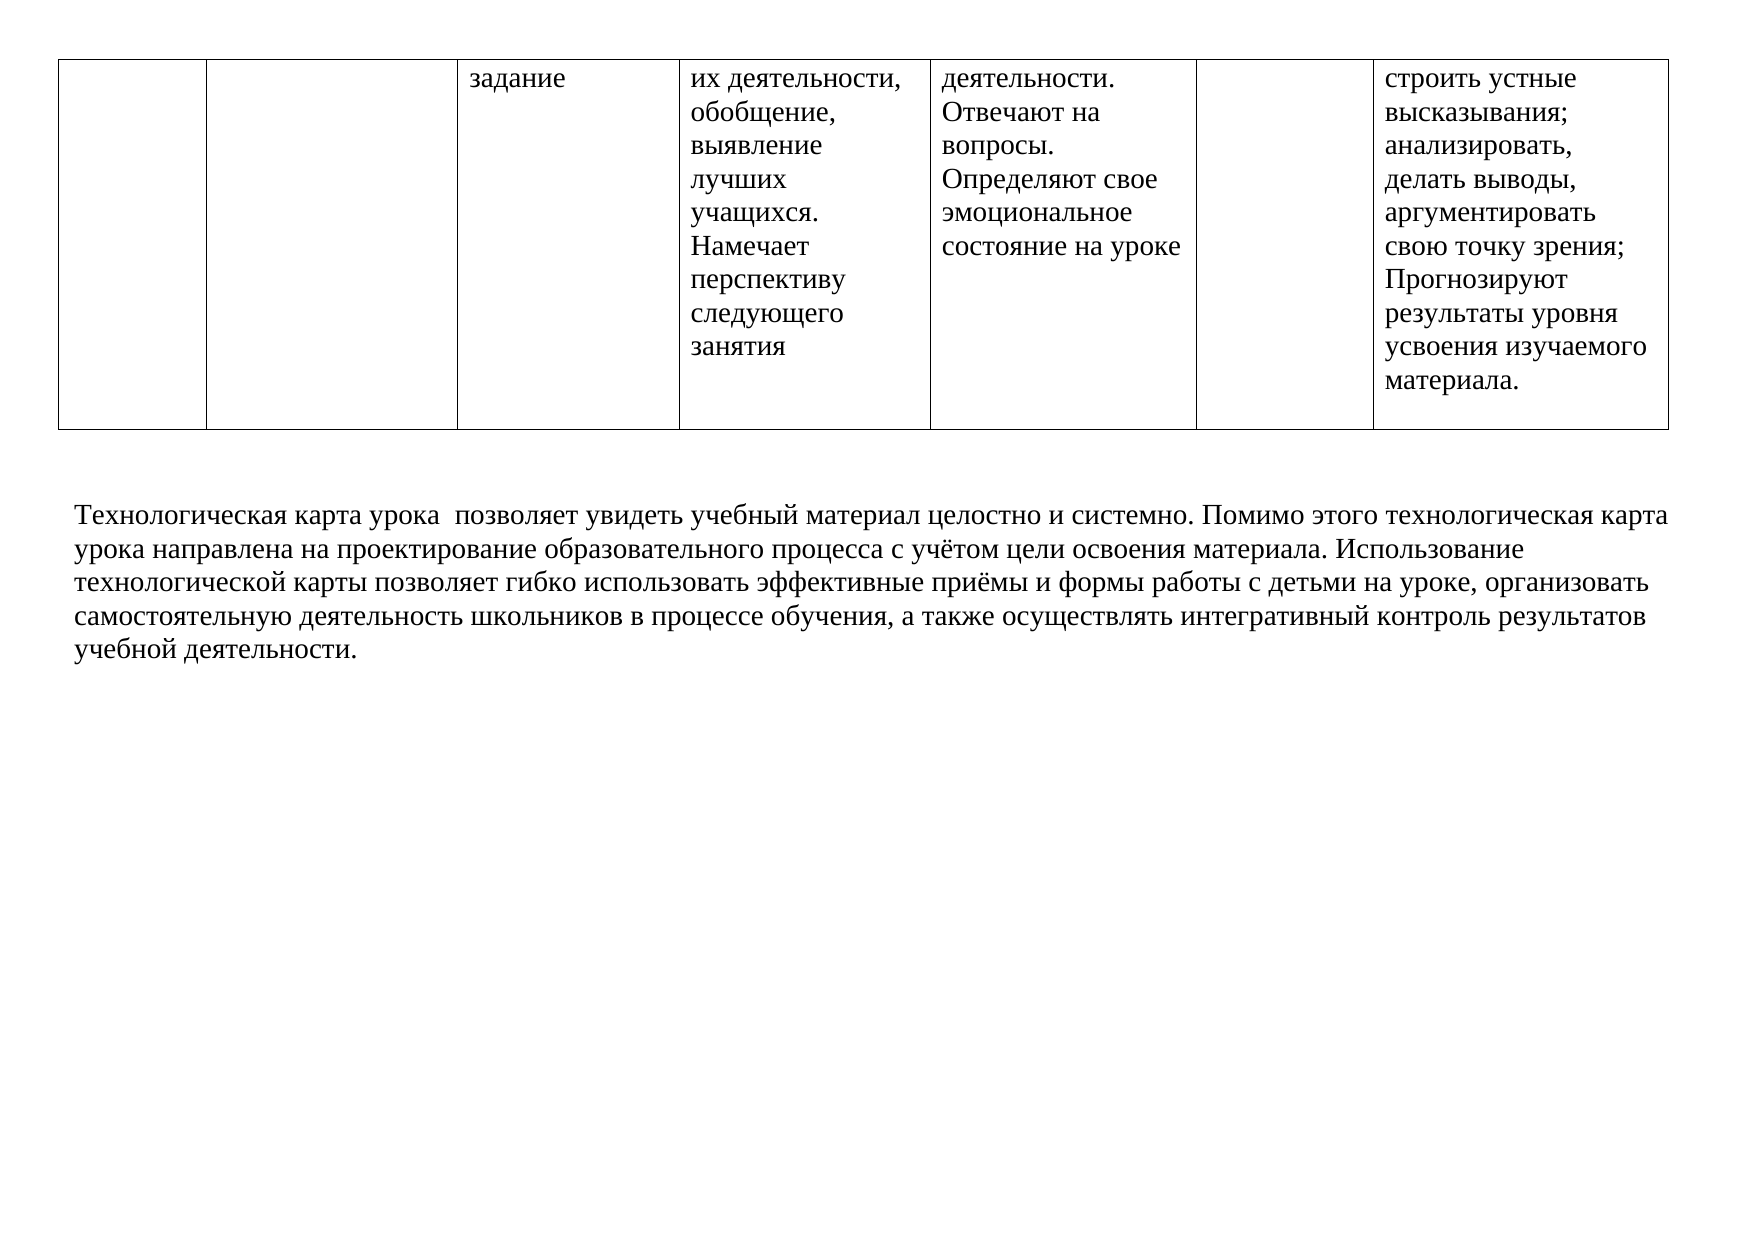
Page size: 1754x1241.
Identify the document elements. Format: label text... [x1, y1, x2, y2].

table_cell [207, 60, 457, 429]
text Технологическая карта урока позволяет увидеть учебный материал целостно и системно. Помимо этого технологическая карта урока направлена на проектирование образовательного процесса с учётом цели освоения материала. Использование технологической карты позволяет гибко использовать эффективные приёмы и формы работы с детьми на уроке, организовать самостоятельную деятельность школьников в процессе обучения, а также осуществлять интегративный контроль результатов учебной деятельности. [74, 497, 1683, 727]
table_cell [680, 60, 930, 429]
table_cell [1374, 60, 1668, 429]
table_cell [458, 60, 679, 429]
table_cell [931, 60, 1196, 429]
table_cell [59, 60, 206, 429]
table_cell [1197, 60, 1373, 429]
